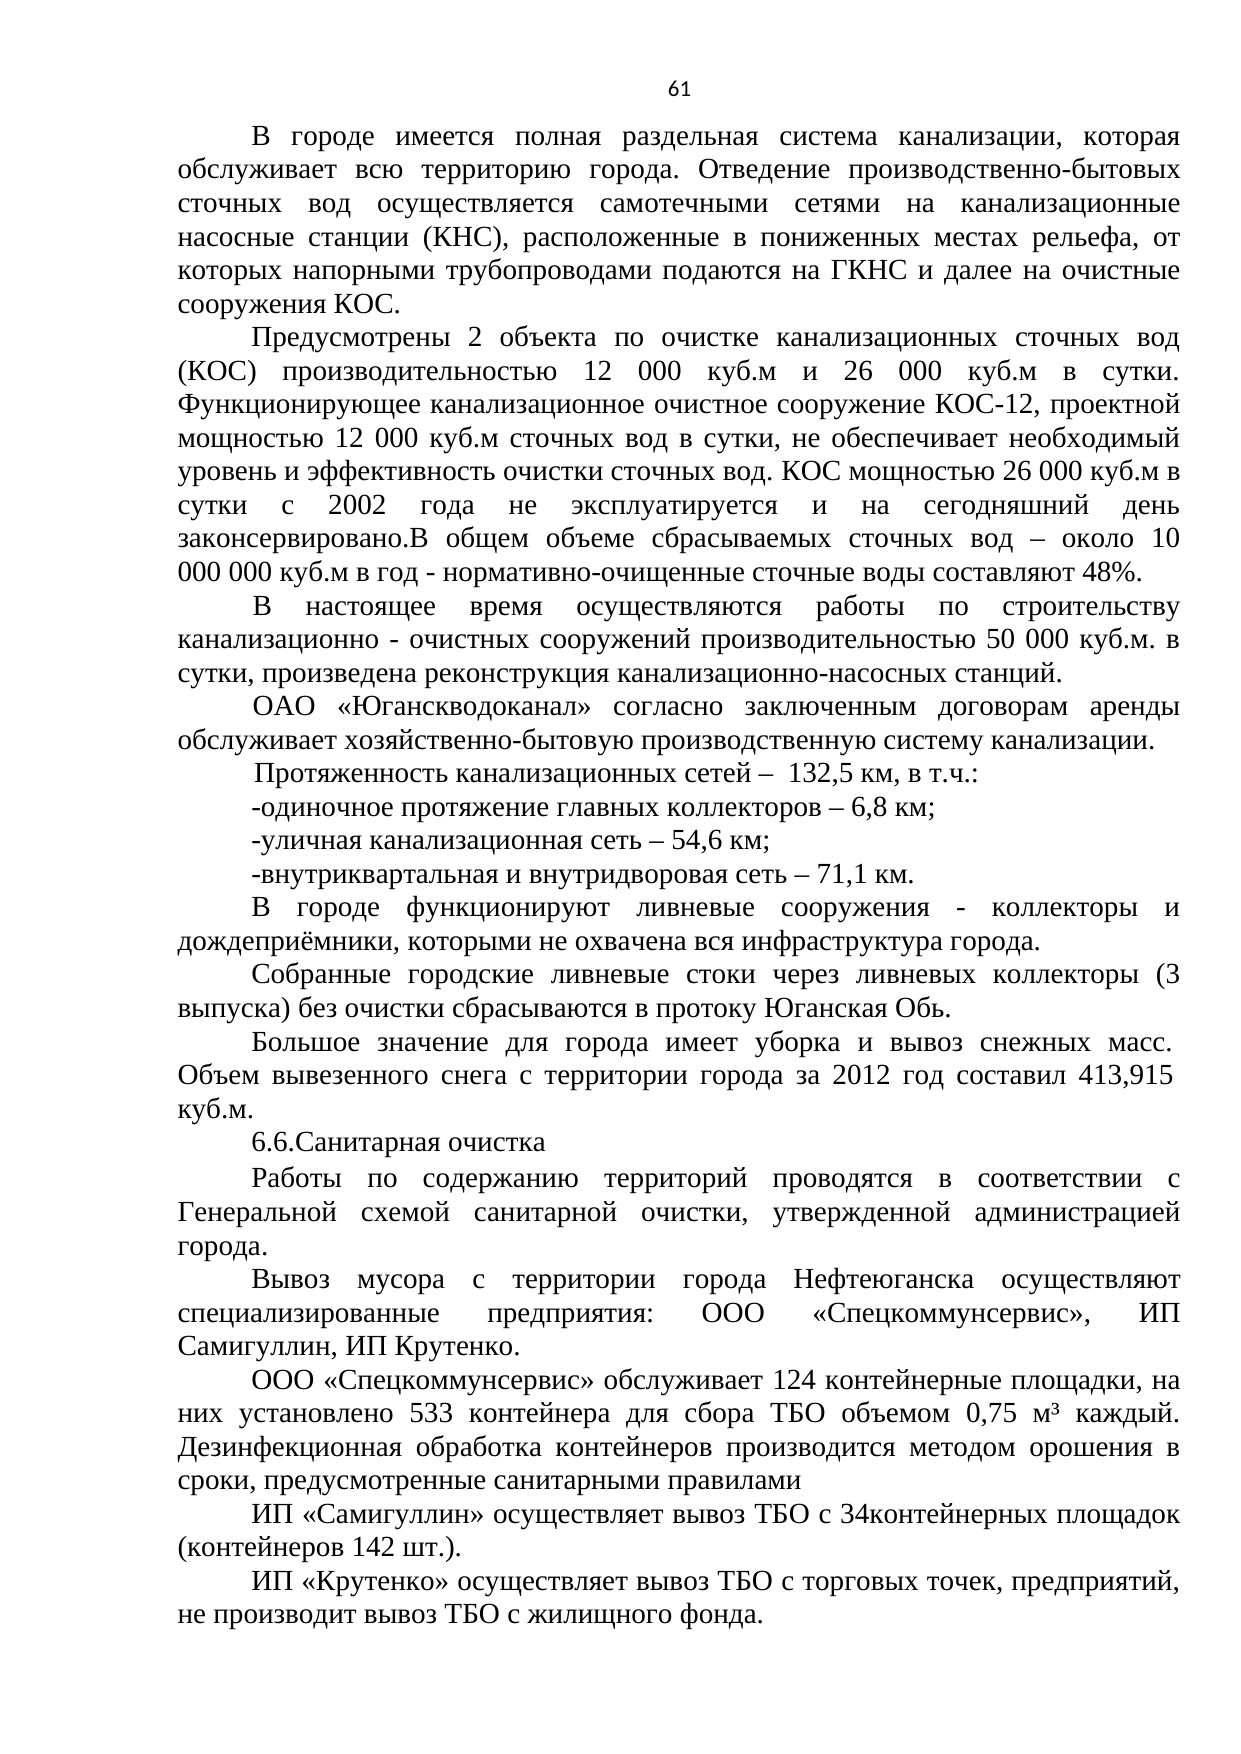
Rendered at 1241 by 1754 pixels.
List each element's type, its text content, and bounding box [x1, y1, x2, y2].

text ОАО «Юганскводоканал» согласно заключенным договорам аренды обслуживает хозяйственно-бытовую производственную систему канализации. [177, 688, 1181, 755]
list 6.6.Санитарная очистка [181, 1124, 1181, 1158]
text ООО «Спецкоммунсервис» обслуживает 124 контейнерные площадки, на них установлено 533 контейнера для сбора ТБО объемом 0,75 м³ каждый. Дезинфекционная обработка контейнеров производится методом орошения в сроки, предусмотренные санитарными правилами [177, 1362, 1181, 1496]
text ИП «Самигуллин» осуществляет вывоз ТБО с 34контейнерных площадок (контейнеров 142 шт.). [177, 1496, 1181, 1563]
text Предусмотрены 2 объекта по очистке канализационных сточных вод (КОС) производительностью 12 000 куб.м и 26 000 куб.м в сутки. Функционирующее канализационное очистное сооружение КОС-12, проектной мощностью 12 000 куб.м сточных вод в сутки, не обеспечивает необходимый уровень и эффективность очистки сточных вод. КОС мощностью 26 000 куб.м в сутки с 2002 года не эксплуатируется и на сегодняшний день законсервировано.В общем объеме сбрасываемых сточных вод – около 10 000 000 куб.м в год - нормативно-очищенные сточные воды составляют 48%. [177, 319, 1181, 588]
text Вывоз мусора с территории города Нефтеюганска осуществляют специализированные предприятия: ООО «Спецкоммунсервис», ИП Самигуллин, ИП Крутенко. [177, 1261, 1181, 1362]
text В настоящее время осуществляются работы по строительству канализационно - очистных сооружений производительностью 50 000 куб.м. в сутки, произведена реконструкция канализационно-насосных станций. [177, 588, 1181, 688]
text ИП «Крутенко» осуществляет вывоз ТБО с торговых точек, предприятий, не производит вывоз ТБО с жилищного фонда. [177, 1563, 1181, 1630]
text -одиночное протяжение главных коллекторов – 6,8 км; [177, 789, 1181, 822]
text В городе функционируют ливневые сооружения - коллекторы и дождеприёмники, которыми не охвачена вся инфраструктура города. [177, 889, 1181, 957]
text Протяженность канализационных сетей – 132,5 км, в т.ч.: [254, 755, 1181, 789]
text Работы по содержанию территорий проводятся в соответствии с Генеральной схемой санитарной очистки, утвержденной администрацией города. [177, 1161, 1181, 1261]
text Собранные городские ливневые стоки через ливневых коллекторы (3 выпуска) без очистки сбрасываются в протоку Юганская Обь. [177, 957, 1181, 1024]
text -уличная канализационная сеть – 54,6 км; [177, 822, 1181, 856]
text В городе имеется полная раздельная система канализации, которая обслуживает всю территорию города. Отведение производственно-бытовых сточных вод осуществляется самотечными сетями на канализационные насосные станции (КНС), расположенные в пониженных местах рельефа, от которых напорными трубопроводами подаются на ГКНС и далее на очистные сооружения КОС. [177, 118, 1181, 319]
text -внутриквартальная и внутридворовая сеть – 71,1 км. [177, 856, 1181, 889]
text Большое значение для города имеет уборка и вывоз снежных масс. Объем вывезенного снега с территории города за 2012 год составил 413,915 куб.м. [177, 1024, 1174, 1124]
